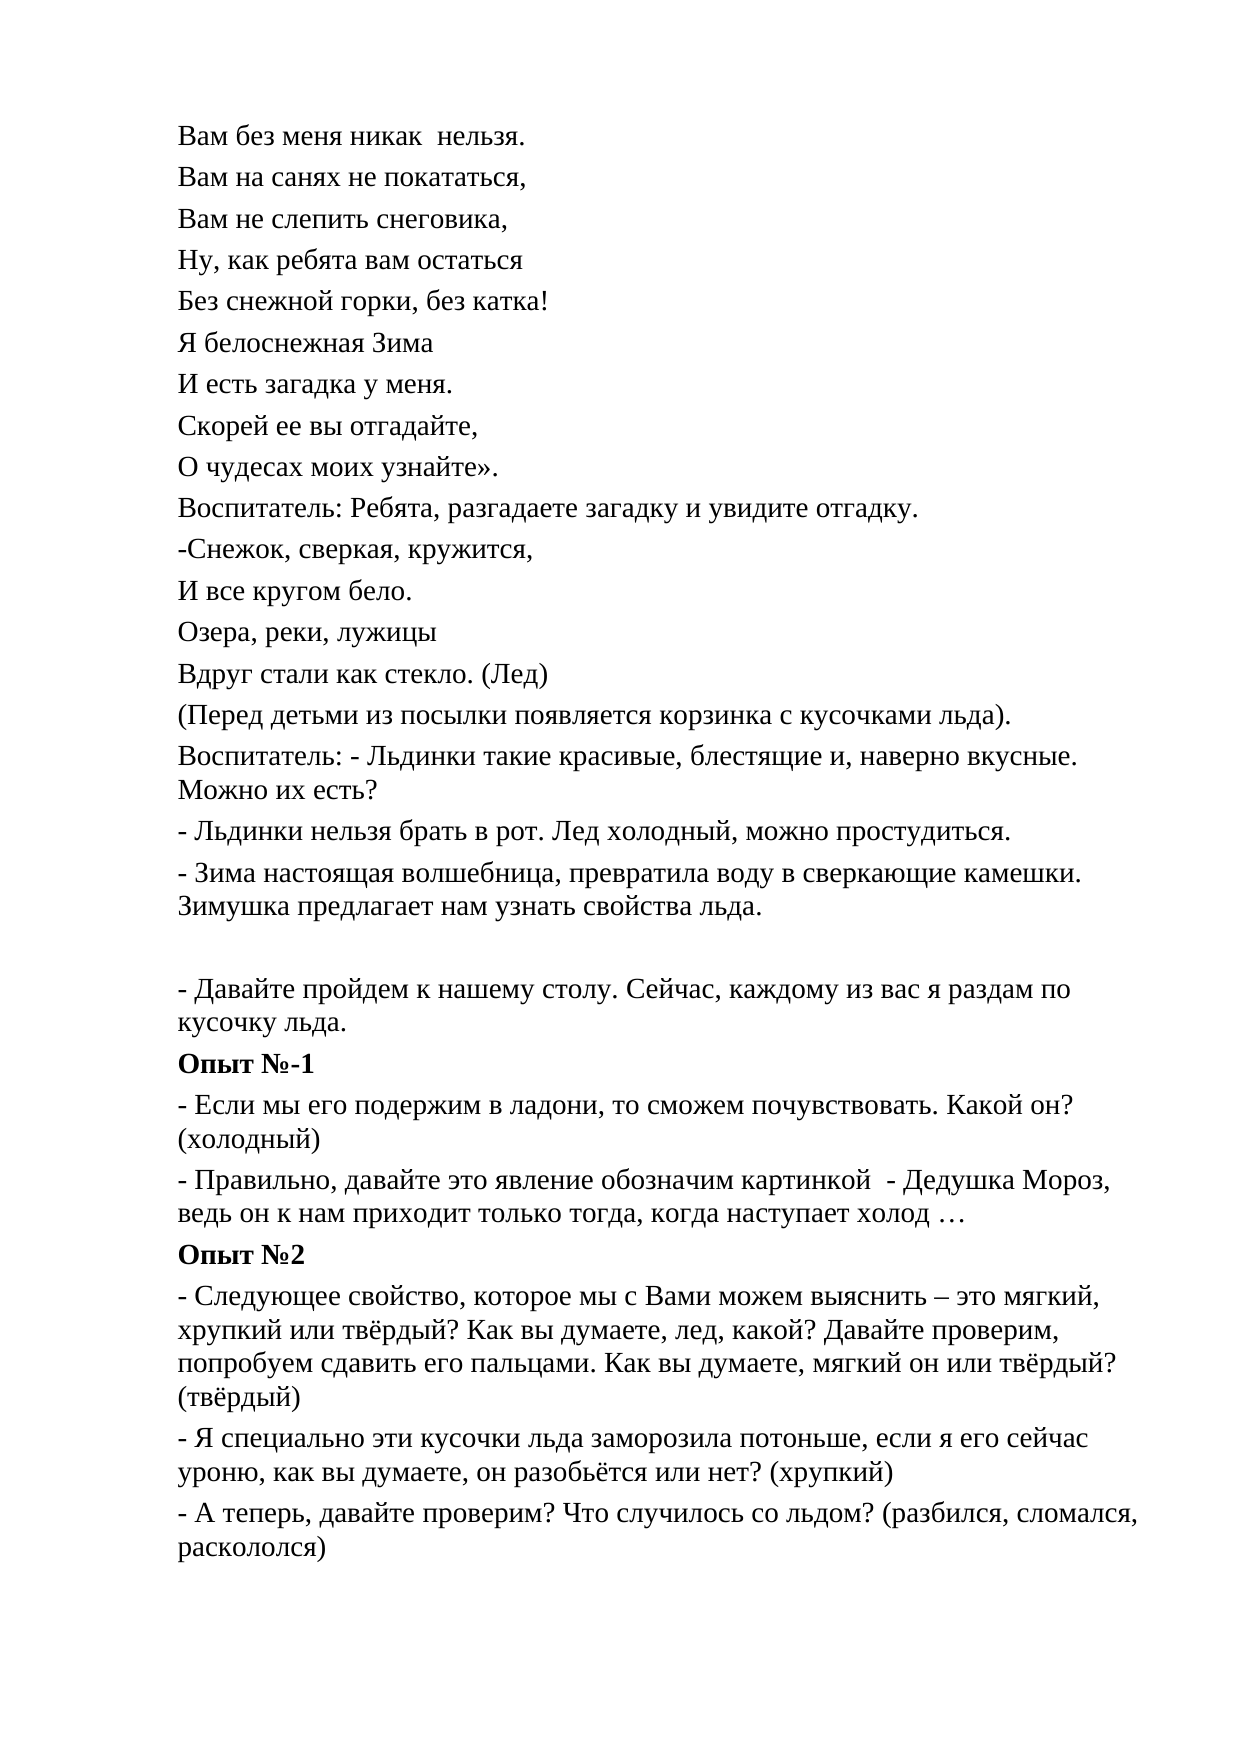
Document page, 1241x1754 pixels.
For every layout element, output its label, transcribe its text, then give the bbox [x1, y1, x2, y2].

text Озера, реки, лужицы [177, 614, 1152, 648]
text И все кругом бело. [177, 573, 1152, 607]
text Вам без меня никак нельзя. [177, 118, 1152, 152]
text - А теперь, давайте проверим? Что случилось со льдом? (разбился, сломался, раскололся) [177, 1495, 1152, 1562]
text Опыт №-1 [177, 1046, 1152, 1079]
text - Следующее свойство, которое мы с Вами можем выяснить – это мягкий, хрупкий или твёрдый? Как вы думаете, лед, какой? Давайте проверим, попробуем сдавить его пальцами. Как вы думаете, мягкий он или твёрдый? (твёрдый) [177, 1278, 1152, 1412]
text - Зима настоящая волшебница, превратила воду в сверкающие камешки. Зимушка предлагает нам узнать свойства льда. [177, 855, 1152, 922]
text - Если мы его подержим в ладони, то сможем почувствовать. Какой он? (холодный) [177, 1087, 1152, 1154]
text Воспитатель: Ребята, разгадаете загадку и увидите отгадку. [177, 490, 1152, 524]
text -Снежок, сверкая, кружится, [177, 532, 1152, 565]
text И есть загадка у меня. [177, 366, 1152, 400]
text Воспитатель: - Льдинки такие красивые, блестящие и, наверно вкусные. Можно их есть? [177, 738, 1152, 806]
text (Перед детьми из посылки появляется корзинка с кусочками льда). [177, 697, 1152, 731]
text - Я специально эти кусочки льда заморозила потоньше, если я его сейчас уроню, как вы думаете, он разобьётся или нет? (хрупкий) [177, 1420, 1152, 1487]
text Вам не слепить снеговика, [177, 201, 1152, 234]
text Вдруг стали как стекло. (Лед) [177, 656, 1152, 689]
text - Льдинки нельзя брать в рот. Лед холодный, можно простудиться. [177, 813, 1152, 847]
text Опыт №2 [177, 1237, 1152, 1271]
text - Правильно, давайте это явление обозначим картинкой - Дедушка Мороз, ведь он к нам приходит только тогда, когда наступает холод … [177, 1162, 1152, 1229]
text Ну, как ребята вам остаться [177, 242, 1152, 276]
text - Давайте пройдем к нашему столу. Сейчас, каждому из вас я раздам по кусочку льда. [177, 971, 1152, 1038]
text Вам на санях не покататься, [177, 159, 1152, 193]
text О чудесах моих узнайте». [177, 449, 1152, 482]
text Без снежной горки, без катка! [177, 283, 1152, 317]
text Я белоснежная Зима [177, 325, 1152, 358]
text Скорей ее вы отгадайте, [177, 408, 1152, 441]
